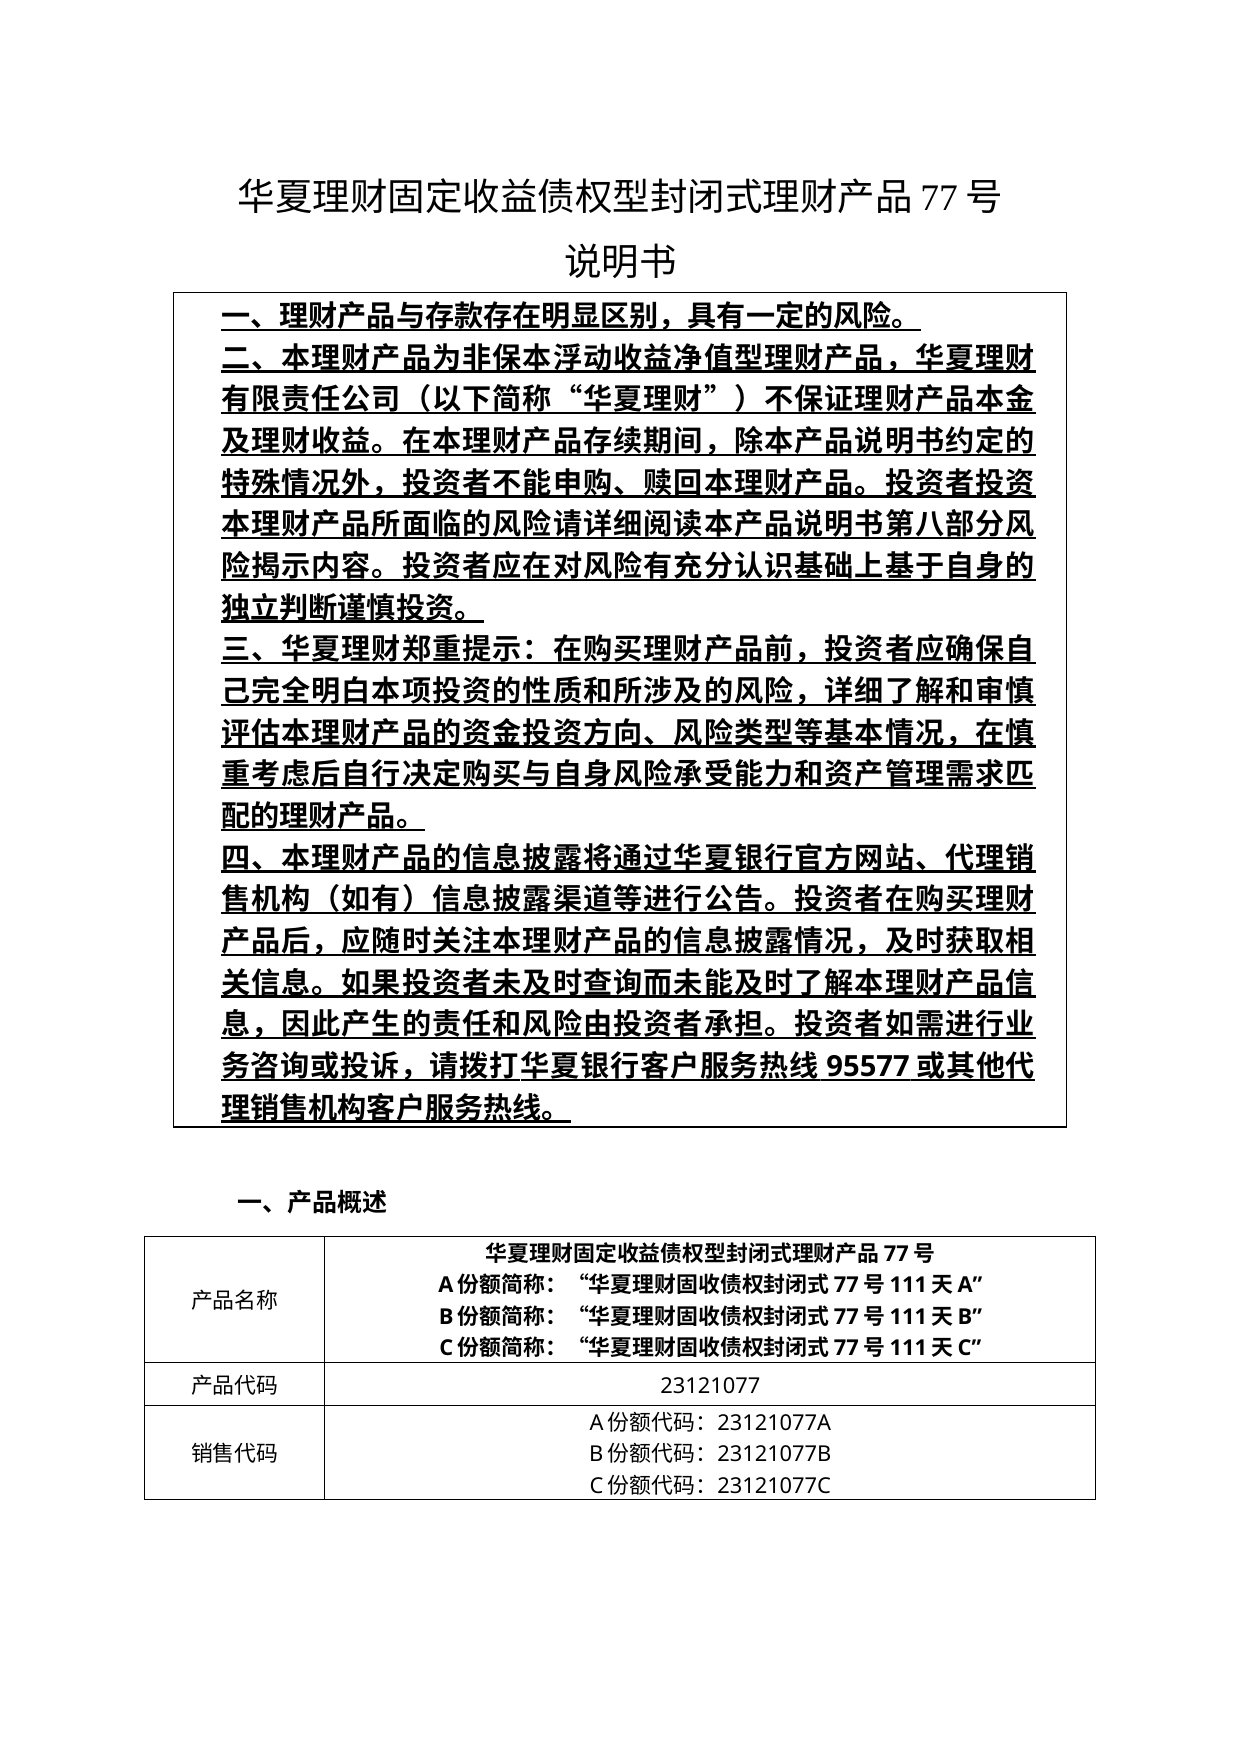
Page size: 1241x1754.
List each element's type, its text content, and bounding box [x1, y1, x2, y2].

table_cell 销售代码 [145, 1406, 324, 1499]
table_header 产品名称 [145, 1237, 324, 1362]
table_cell 产品代码 [145, 1363, 324, 1404]
table_header 一、理财产品与存款存在明显区别，具有一定的风险。 二、本理财产品为非保本浮动收益净值型理财产品，华夏理财有限责任公司（以下简称“华夏理财”）不保证理财产品本金及理财收益。在本理财产品存续期间，除本产品说明书约定的特殊情况外，投资者不能申购、赎回本理财产品。投资者投资本理财产品所面临的风险请详细阅读本产品说明书第八部分风险揭示内容。投资者应在对风险有充分认识基础上基于自身的独立判断谨慎投资。 三、华夏理财郑重提示：在购买理财产品前，投资者应确保自己完全明白本项投资的性质和所涉及的风险，详细了解和审慎评估本理财产品的资金投资方向、风险类型等基本情况，在慎重考虑后自行决定购买与自身风险承受能力和资产管理需求匹配的理财产品。 四、本理财产品的信息披露将通过华夏银行官方网站、代理销售机构（如有）信息披露渠道等进行公告。投资者在购买理财产品后，应随时关注本理财产品的信息披露情况，及时获取相关信息。如果投资者未及时查询而未能及时了解本理财产品信息，因此产生的责任和风险由投资者承担。投资者如需进行业务咨询或投诉，请拨打华夏银行客户服务热线95577或其他代理销售机构客户服务热线。 [174, 293, 1066, 1126]
table_cell 23121077 [325, 1363, 1095, 1404]
table_cell A份额代码：23121077A B份额代码：23121077B C份额代码：23121077C [325, 1406, 1095, 1499]
text 华夏理财固定收益债权型封闭式理财产品77号 [187, 162, 1053, 227]
text 一、产品概述 [187, 1178, 1053, 1219]
text 说明书 [187, 227, 1053, 292]
table_header 华夏理财固定收益债权型封闭式理财产品77号 A份额简称：“华夏理财固收债权封闭式77号111天A” B份额简称：“华夏理财固收债权封闭式77号111天B” C份额简称：“华夏理财固收债权封闭式77号111天C” [325, 1237, 1095, 1362]
